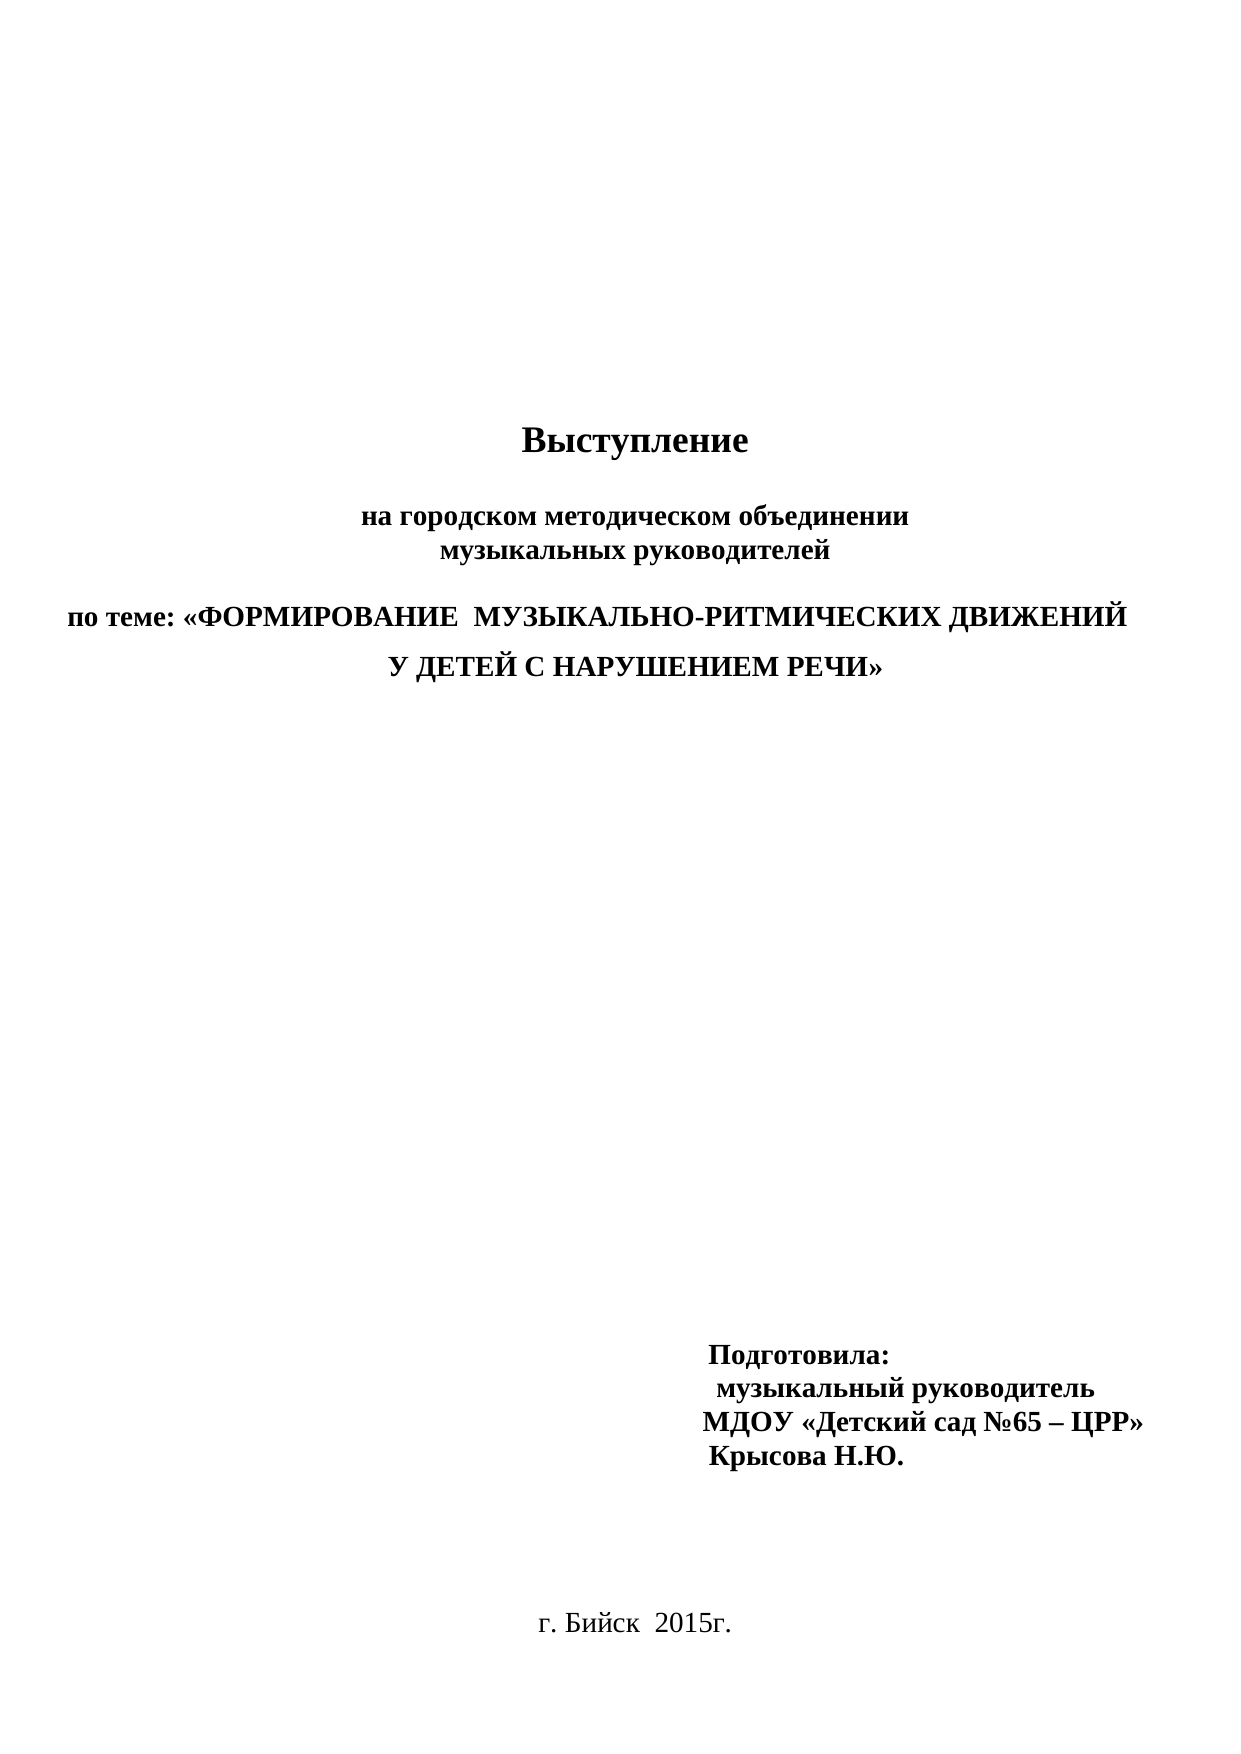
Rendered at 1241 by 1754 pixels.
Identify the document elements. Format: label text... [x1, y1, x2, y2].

text г. Бийск 2015г. [67, 1605, 1203, 1639]
text по теме: «ФОРМИРОВАНИЕ МУЗЫКАЛЬНО-РИТМИЧЕСКИХ ДВИЖЕНИЙ [67, 599, 1203, 633]
text музыкальных руководителей [67, 532, 1203, 566]
text Крысова Н.Ю. [67, 1438, 1203, 1471]
text У ДЕТЕЙ С НАРУШЕНИЕМ РЕЧИ» [67, 649, 1203, 683]
text Подготовила: [67, 1337, 1203, 1371]
text музыкальный руководитель [67, 1371, 1203, 1404]
text Выступление [67, 417, 1203, 460]
text МДОУ «Детский сад №65 – ЦРР» [67, 1404, 1203, 1438]
text на городском методическом объединении [67, 498, 1203, 532]
